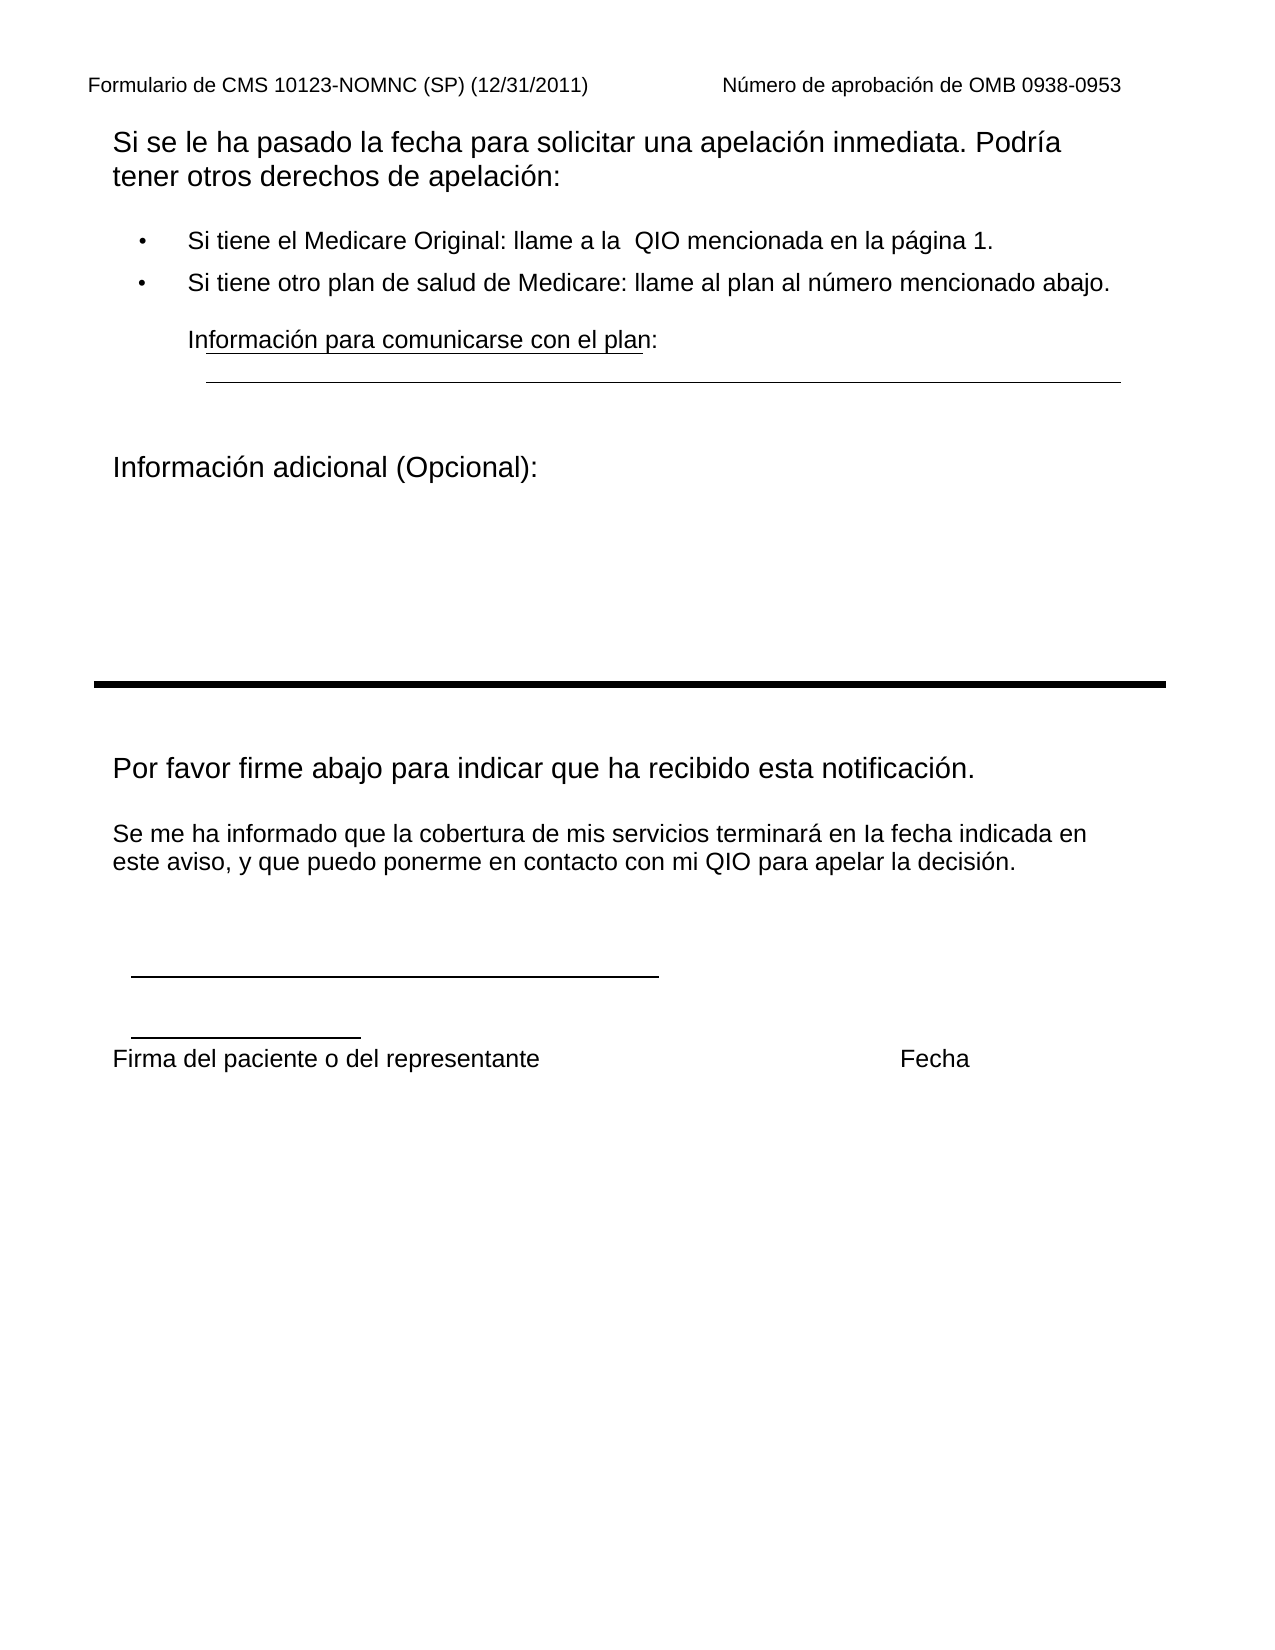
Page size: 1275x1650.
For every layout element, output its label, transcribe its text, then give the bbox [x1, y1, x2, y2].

text Si tiene el Medicare Original: llame a la QIO mencionada en la página 1. [138, 226, 1134, 255]
text Formulario de CMS 10123-NOMNC (SP) (12/31/2011) Número de aprobación de OMB 0938-0953 [75, 75, 1134, 97]
text Por favor firme abajo para indicar que ha recibido esta notificación. [112, 752, 1134, 785]
text Firma del paciente o del representante Fecha [112, 1044, 1134, 1073]
text Información adicional (Opcional): [75, 450, 1134, 483]
text Se me ha informado que la cobertura de mis servicios terminará en Ia fecha indicada en este aviso, y que puedo ponerme en contacto con mi QIO para apelar la decisión. [112, 819, 1134, 876]
text Si se le ha pasado la fecha para solicitar una apelación inmediata. Podría tener otros derechos de apelación: [112, 126, 1134, 193]
list Información para comunicarse con el plan: [187, 325, 1134, 383]
text Si tiene otro plan de salud de Medicare: llame al plan al número mencionado abajo. [137, 267, 1134, 296]
